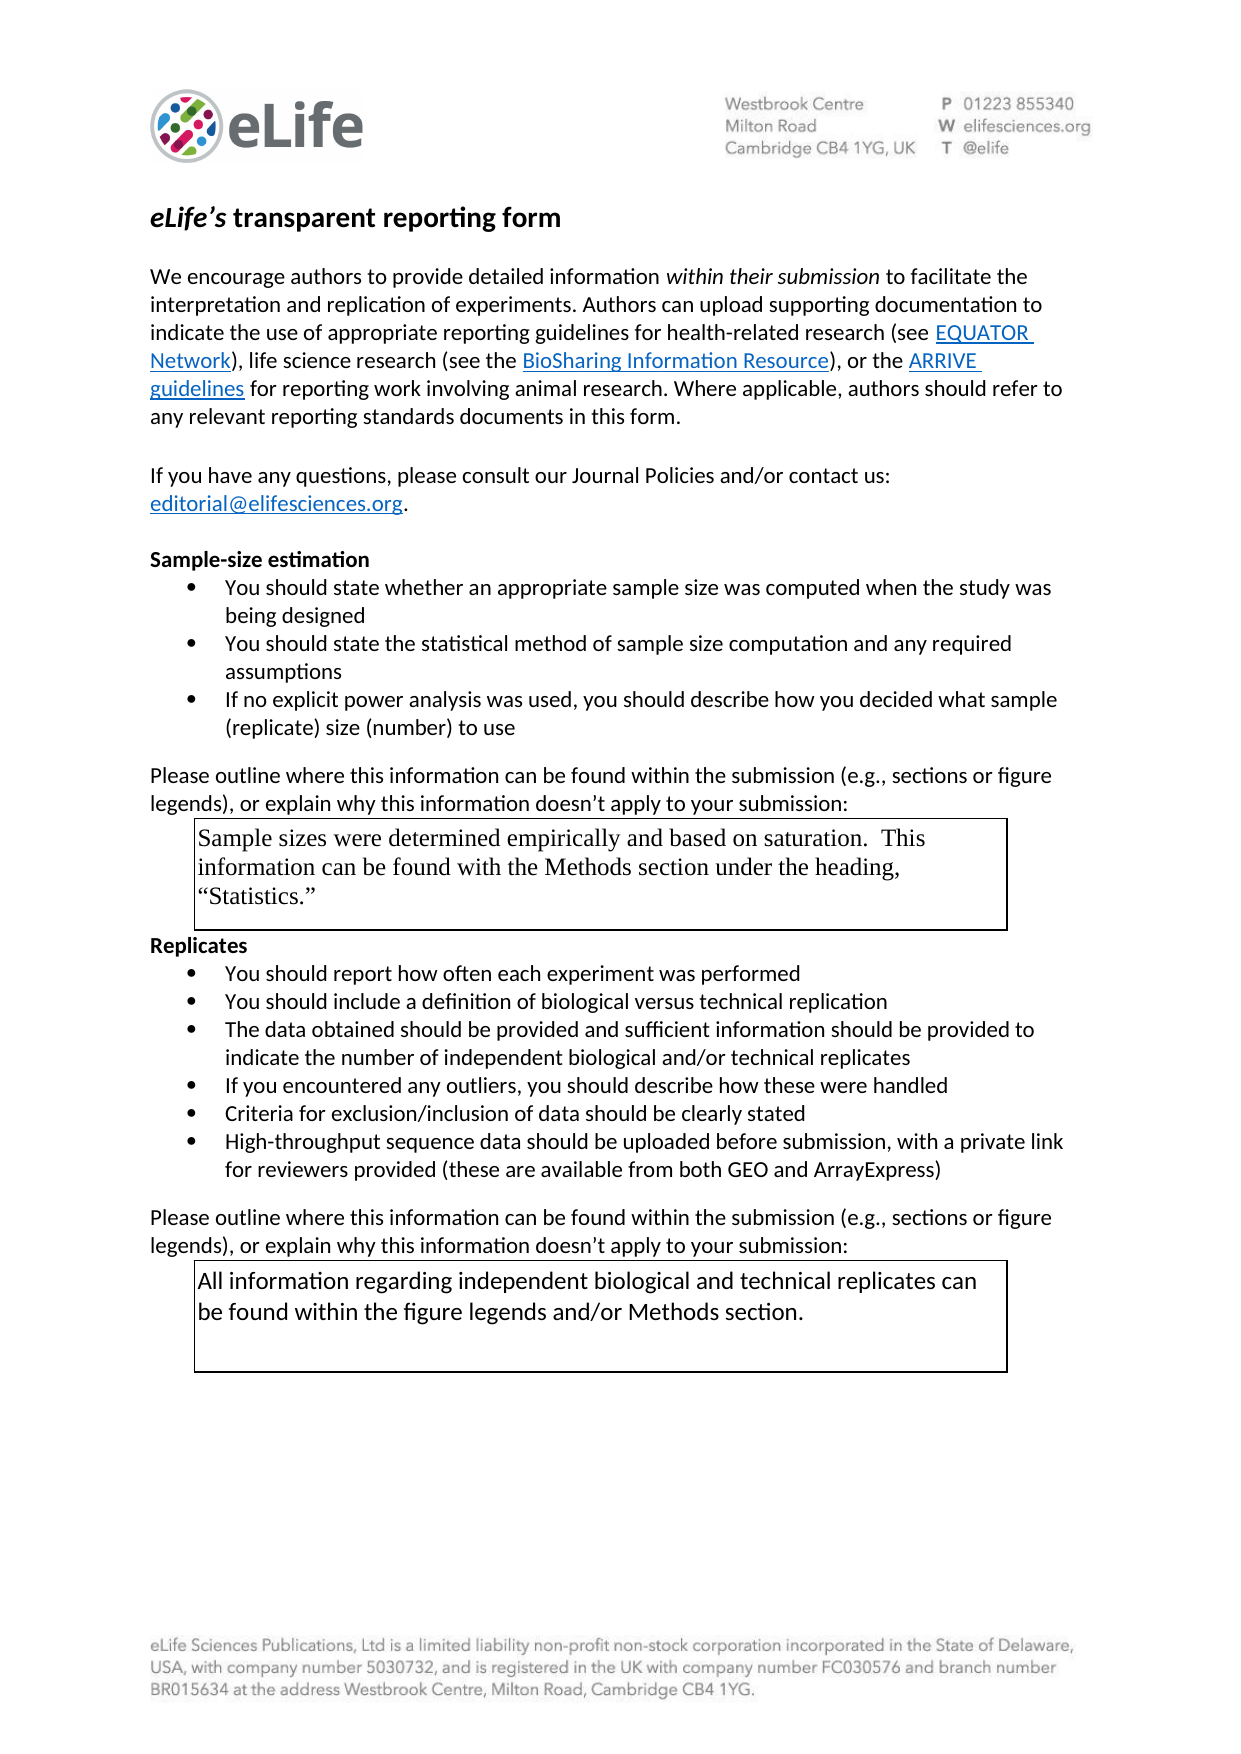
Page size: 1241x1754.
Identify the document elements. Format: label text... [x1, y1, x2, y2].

text eLife’s transparent reporting form [150, 199, 1090, 234]
picture [0, 1593, 1241, 1713]
list You should state whether an appropriate sample size was computed when the study was being designed [187, 573, 1090, 629]
text Sample sizes were determined empirically and based on saturation. This information can be found with the Methods section under the heading, “Statistics.” [195, 821, 1006, 912]
text Replicates [150, 846, 1090, 959]
list You should include a definition of biological versus technical replication [187, 987, 1090, 1015]
list The data obtained should be provided and sufficient information should be provided to indicate the number of independent biological and/or technical replicates [187, 1015, 1090, 1071]
list High-throughput sequence data should be uploaded before submission, with a private link for reviewers provided (these are available from both GEO and ArrayExpress) [187, 1127, 1090, 1183]
text We encourage authors to provide detailed information within their submission to facilitate the interpretation and replication of experiments. Authors can upload supporting documentation to indicate the use of appropriate reporting guidelines for health-related research (see EQUATOR Network), life science research (see the BioSharing Information Resource), or the ARRIVE guidelines for reporting work involving animal research. Where applicable, authors should refer to any relevant reporting standards documents in this form. [150, 262, 1090, 430]
text All information regarding independent biological and technical replicates can be found within the figure legends and/or Methods section. [195, 1263, 1006, 1328]
picture [150, 89, 363, 163]
list You should report how often each experiment was performed [187, 959, 1090, 987]
picture [683, 16, 1240, 188]
list Criteria for exclusion/inclusion of data should be clearly stated [187, 1099, 1090, 1127]
text If you have any questions, please consult our Journal Policies and/or contact us: editorial@elifesciences.org. [150, 461, 1090, 517]
list If no explicit power analysis was used, you should describe how you decided what sample (replicate) size (number) to use [187, 685, 1090, 741]
text Sample-size estimation [150, 545, 1090, 573]
list You should state the statistical method of sample size computation and any required assumptions [187, 629, 1090, 685]
list If you encountered any outliers, you should describe how these were handled [187, 1071, 1090, 1099]
